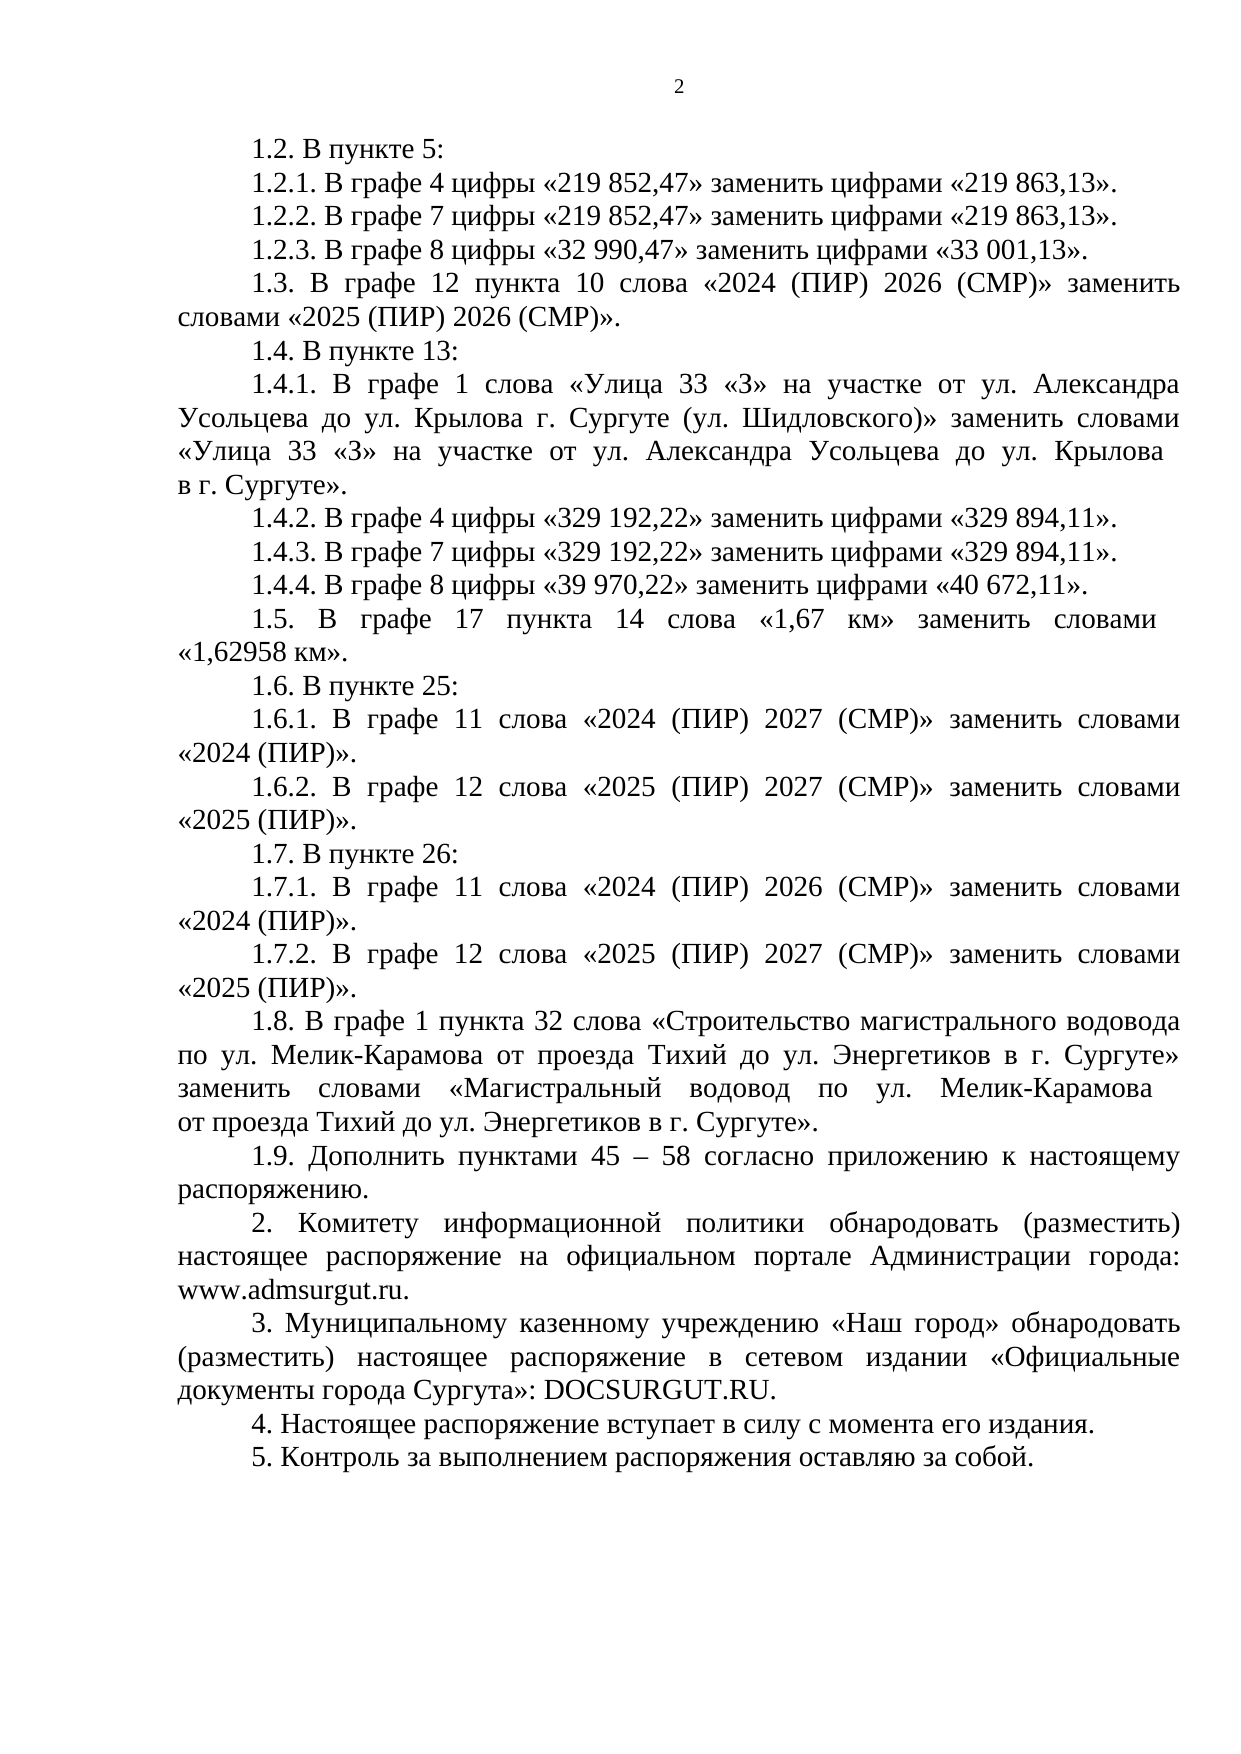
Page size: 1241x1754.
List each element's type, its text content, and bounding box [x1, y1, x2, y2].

text 1.4.3. В графе 7 цифры «329 192,22» заменить цифрами «329 894,11». [177, 534, 1181, 567]
text 3. Муниципальному казенному учреждению «Наш город» обнародовать (разместить) настоящее распоряжение в сетевом издании «Официальные документы города Сургута»: DOCSURGUT.RU. [177, 1305, 1181, 1406]
text 1.7.1. В графе 11 слова «2024 (ПИР) 2026 (СМР)» заменить словами «2024 (ПИР)». [177, 869, 1181, 936]
text 1.2.1. В графе 4 цифры «219 852,47» заменить цифрами «219 863,13». [177, 165, 1181, 198]
text 1.2.3. В графе 8 цифры «32 990,47» заменить цифрами «33 001,13». [177, 232, 1181, 266]
text 1.6.1. В графе 11 слова «2024 (ПИР) 2027 (СМР)» заменить словами «2024 (ПИР)». [177, 702, 1181, 769]
text 2. Комитету информационной политики обнародовать (разместить) настоящее распоряжение на официальном портале Администрации города: www.admsurgut.ru. [177, 1205, 1181, 1305]
text 1.6. В пункте 25: [177, 668, 1181, 702]
text 1.4.4. В графе 8 цифры «39 970,22» заменить цифрами «40 672,11». [177, 567, 1181, 601]
text 1.3. В графе 12 пункта 10 слова «2024 (ПИР) 2026 (СМР)» заменить словами «2025 (ПИР) 2026 (СМР)». [177, 266, 1181, 333]
text 1.5. В графе 17 пункта 14 слова «1,67 км» заменить словами «1,62958 км». [177, 601, 1181, 668]
text 1.2.2. В графе 7 цифры «219 852,47» заменить цифрами «219 863,13». [177, 198, 1181, 232]
text 1.9. Дополнить пунктами 45 – 58 согласно приложению к настоящему распоряжению. [177, 1138, 1181, 1205]
text 1.4.1. В графе 1 слова «Улица 33 «З» на участке от ул. Александра Усольцева до ул. Крылова г. Сургуте (ул. Шидловского)» заменить словами «Улица 33 «З» на участке от ул. Александра Усольцева до ул. Крылова в г. Сургуте». [177, 366, 1181, 500]
text 5. Контроль за выполнением распоряжения оставляю за собой. [177, 1439, 1181, 1473]
text 1.8. В графе 1 пункта 32 слова «Строительство магистрального водовода по ул. Мелик-Карамова от проезда Тихий до ул. Энергетиков в г. Сургуте» заменить словами «Магистральный водовод по ул. Мелик-Карамова от проезда Тихий до ул. Энергетиков в г. Сургуте». [177, 1003, 1181, 1138]
text 1.4. В пункте 13: [177, 333, 1181, 366]
text 1.6.2. В графе 12 слова «2025 (ПИР) 2027 (СМР)» заменить словами «2025 (ПИР)». [177, 769, 1181, 836]
text 1.4.2. В графе 4 цифры «329 192,22» заменить цифрами «329 894,11». [177, 500, 1181, 534]
text 1.7. В пункте 26: [177, 836, 1181, 869]
text 1.7.2. В графе 12 слова «2025 (ПИР) 2027 (СМР)» заменить словами «2025 (ПИР)». [177, 936, 1181, 1003]
text 1.2. В пункте 5: [177, 131, 1181, 165]
text 4. Настоящее распоряжение вступает в силу с момента его издания. [177, 1406, 1181, 1439]
